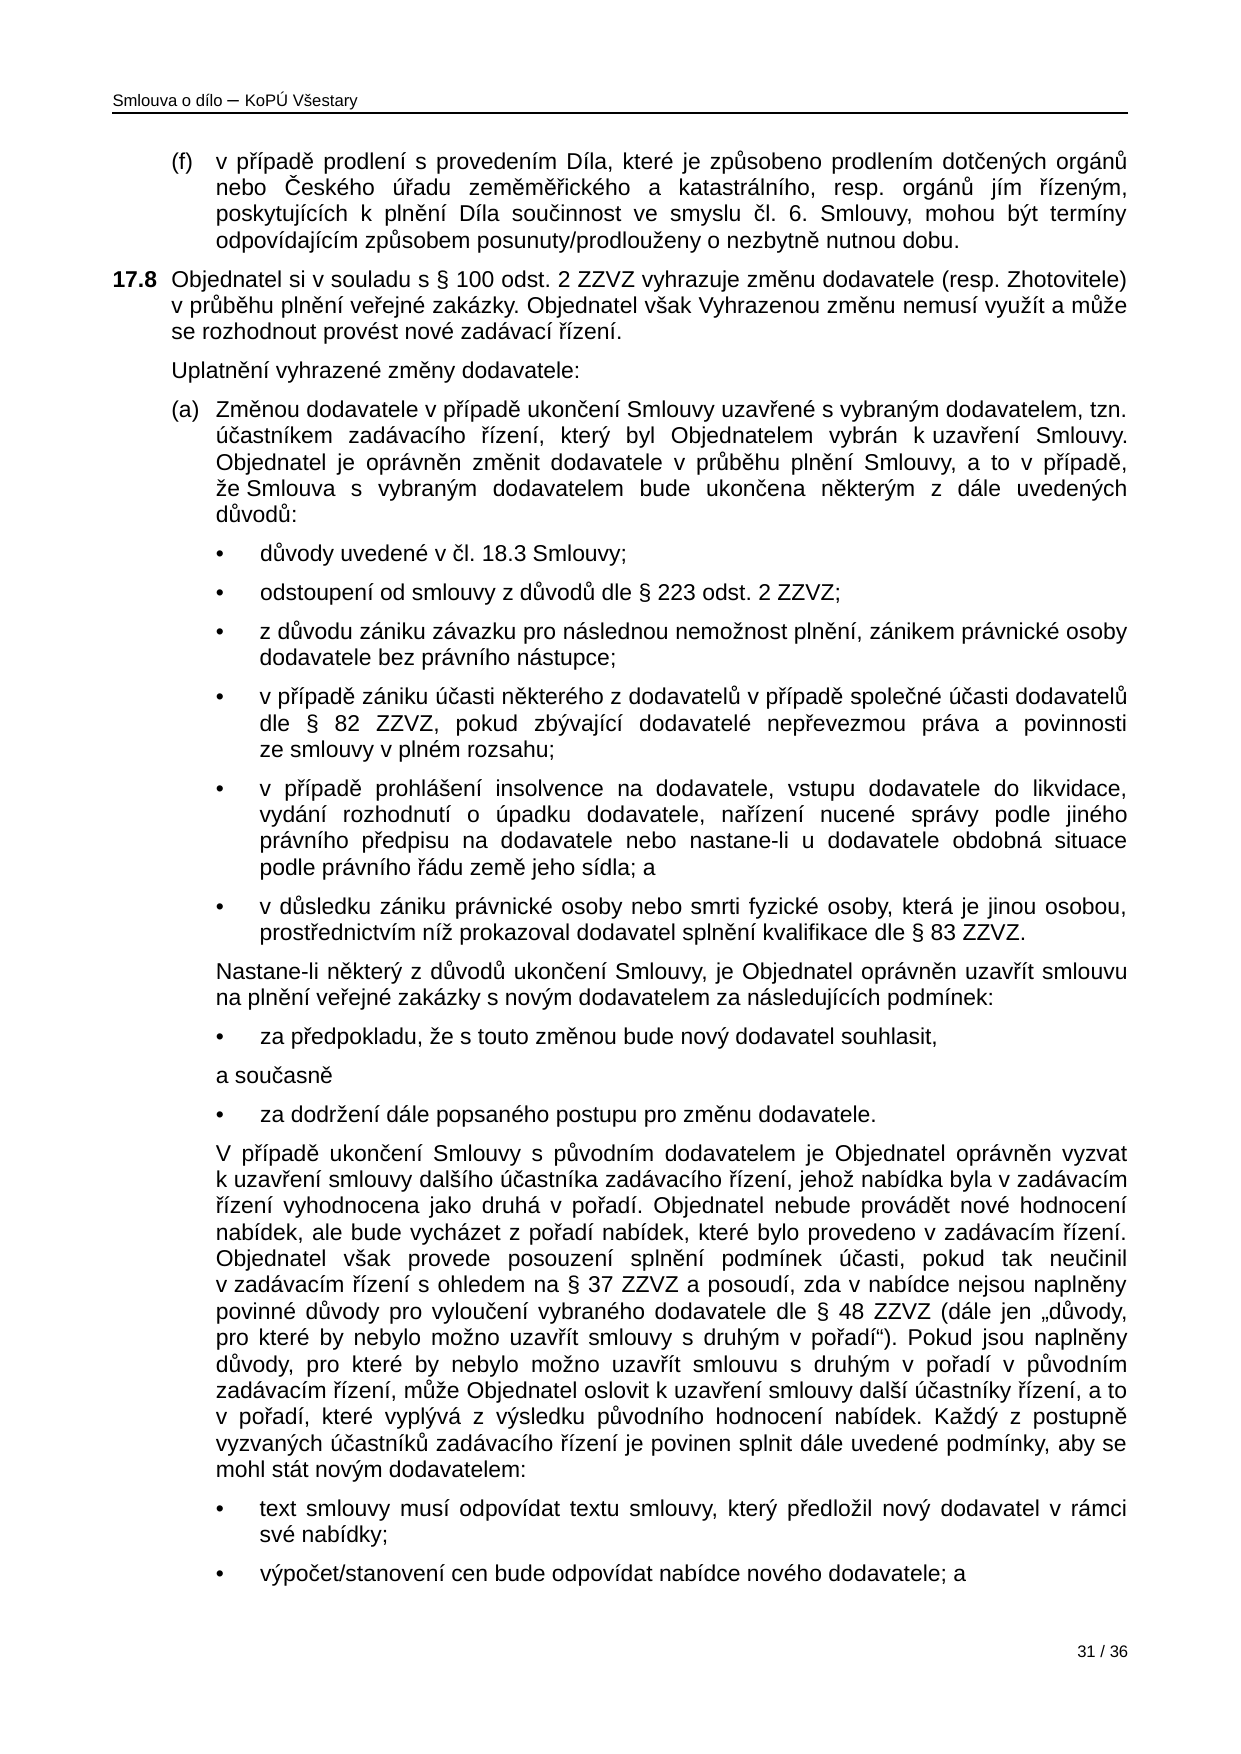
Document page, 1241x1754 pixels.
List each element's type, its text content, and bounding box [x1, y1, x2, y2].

text • z důvodu zániku závazku pro následnou nemožnost plnění, zánikem právnické osoby dodavatele bez právního nástupce; [216, 618, 1128, 671]
text • v případě zániku účasti některého z dodavatelů v případě společné účasti dodavatelů dle § 82 ZZVZ, pokud zbývající dodavatelé nepřevezmou práva a povinnosti ze smlouvy v plném rozsahu; [216, 683, 1128, 762]
text a současně [186, 1062, 1128, 1088]
text • odstoupení od smlouvy z důvodů dle § 223 odst. 2 ZZVZ; [216, 579, 1128, 606]
text • za dodržení dále popsaného postupu pro změnu dodavatele. [216, 1101, 1128, 1127]
text Objednatel si v souladu s § 100 odst. 2 ZZVZ vyhrazuje změnu dodavatele (resp. Zhotovitele) v průběhu plnění veřejné zakázky. Objednatel však Vyhrazenou změnu nemusí využít a může se rozhodnout provést nové zadávací řízení. [112, 266, 1128, 345]
text • důvody uvedené v čl. 18.3 Smlouvy; [216, 540, 1128, 567]
list Uplatnění vyhrazené změny dodavatele: [112, 357, 1128, 383]
text V případě ukončení Smlouvy s původním dodavatelem je Objednatel oprávněn vyzvat k uzavření smlouvy dalšího účastníka zadávacího řízení, jehož nabídka byla v zadávacím řízení vyhodnocena jako druhá v pořadí. Objednatel nebude provádět nové hodnocení nabídek, ale bude vycházet z pořadí nabídek, které bylo provedeno v zadávacím řízení. Objednatel však provede posouzení splnění podmínek účasti, pokud tak neučinil v zadávacím řízení s ohledem na § 37 ZZVZ a posoudí, zda v nabídce nejsou naplněny povinné důvody pro vyloučení vybraného dodavatele dle § 48 ZZVZ (dále jen „důvody, pro které by nebylo možno uzavřít smlouvy s druhým v pořadí“). Pokud jsou naplněny důvody, pro které by nebylo možno uzavřít smlouvu s druhým v pořadí v původním zadávacím řízení, může Objednatel oslovit k uzavření smlouvy další účastníky řízení, a to v pořadí, které vyplývá z výsledku původního hodnocení nabídek. Každý z postupně vyzvaných účastníků zadávacího řízení je povinen splnit dále uvedené podmínky, aby se mohl stát novým dodavatelem: [216, 1140, 1128, 1482]
text • text smlouvy musí odpovídat textu smlouvy, který předložil nový dodavatel v rámci své nabídky; [216, 1495, 1128, 1547]
text • v důsledku zániku právnické osoby nebo smrti fyzické osoby, která je jinou osobou, prostřednictvím níž prokazoval dodavatel splnění kvalifikace dle § 83 ZZVZ. [216, 893, 1128, 945]
text Nastane-li některý z důvodů ukončení Smlouvy, je Objednatel oprávněn uzavřít smlouvu na plnění veřejné zakázky s novým dodavatelem za následujících podmínek: [216, 958, 1128, 1011]
list v případě prodlení s provedením Díla, které je způsobeno prodlením dotčených orgánů nebo Českého úřadu zeměměřického a katastrálního, resp. orgánů jím řízeným, poskytujících k plnění Díla součinnost ve smyslu čl. 6. Smlouvy, mohou být termíny odpovídajícím způsobem posunuty/prodlouženy o nezbytně nutnou dobu. [171, 148, 1128, 253]
text • za předpokladu, že s touto změnou bude nový dodavatel souhlasit, [216, 1023, 1128, 1049]
list Změnou dodavatele v případě ukončení Smlouvy uzavřené s vybraným dodavatelem, tzn. účastníkem zadávacího řízení, který byl Objednatelem vybrán k uzavření Smlouvy. Objednatel je oprávněn změnit dodavatele v průběhu plnění Smlouvy, a to v případě, že Smlouva s vybraným dodavatelem bude ukončena některým z dále uvedených důvodů: [171, 396, 1128, 528]
text • v případě prohlášení insolvence na dodavatele, vstupu dodavatele do likvidace, vydání rozhodnutí o úpadku dodavatele, nařízení nucené správy podle jiného právního předpisu na dodavatele nebo nastane-li u dodavatele obdobná situace podle právního řádu země jeho sídla; a [216, 775, 1128, 880]
text • výpočet/stanovení cen bude odpovídat nabídce nového dodavatele; a [216, 1560, 1128, 1586]
